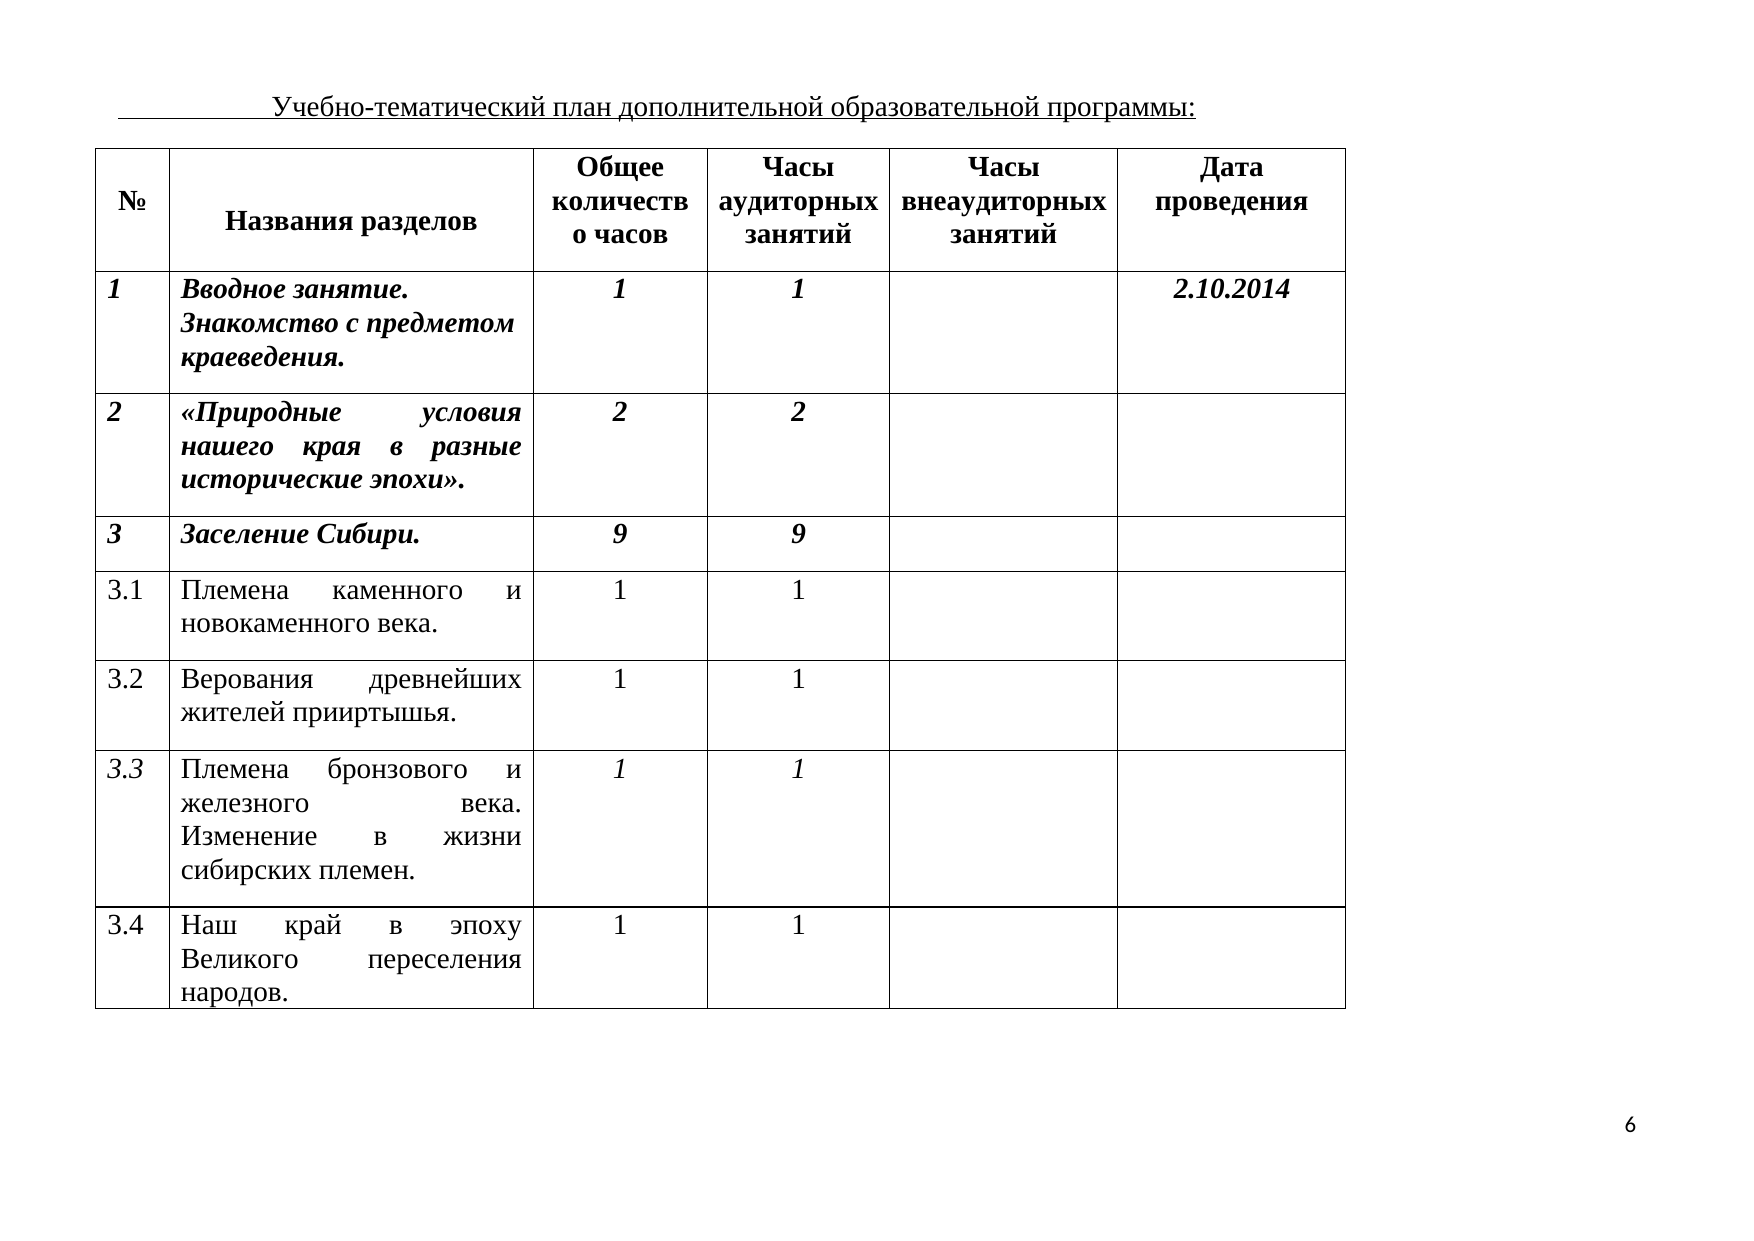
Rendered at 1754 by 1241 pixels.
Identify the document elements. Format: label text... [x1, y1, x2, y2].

table_cell 2.10.2014 [1118, 272, 1345, 393]
table_cell [890, 751, 1117, 906]
table_cell Племена каменного и новокаменного века. [170, 572, 533, 660]
table_header Общее количество часов [534, 149, 707, 271]
table_cell 9 [534, 517, 707, 571]
table_cell Заселение Сибири. [170, 517, 533, 571]
table_cell Наш край в эпоху Великого переселения народов. [170, 908, 533, 1008]
table_cell 1 [534, 272, 707, 393]
table_cell 3 [96, 517, 169, 571]
table_cell 1 [534, 908, 707, 1008]
table_cell 2 [708, 394, 889, 516]
table_cell [890, 517, 1117, 571]
table_cell [1118, 394, 1345, 516]
table_cell 1 [534, 661, 707, 750]
table_header Названия разделов [170, 149, 533, 271]
table_cell [890, 572, 1117, 660]
table_cell 1 [96, 272, 169, 393]
table_cell 1 [534, 751, 707, 906]
table_cell 3.2 [96, 661, 169, 750]
table_cell [890, 272, 1117, 393]
table_cell [1118, 908, 1345, 1008]
table_cell 2 [96, 394, 169, 516]
table_cell 3.1 [96, 572, 169, 660]
table_header Часы аудиторных занятий [708, 149, 889, 271]
table_cell Племена бронзового и железного века. Изменение в жизни сибирских племен. [170, 751, 533, 906]
table_cell [890, 394, 1117, 516]
table_cell 1 [534, 572, 707, 660]
table_cell 9 [708, 517, 889, 571]
table_cell 1 [708, 272, 889, 393]
table_cell [890, 908, 1117, 1008]
table_header Часы внеаудиторных занятий [890, 149, 1117, 271]
table_cell 1 [708, 661, 889, 750]
table_cell 1 [708, 908, 889, 1008]
table_cell «Природные условия нашего края в разные исторические эпохи». [170, 394, 533, 516]
table_cell Верования древнейших жителей прииртышья. [170, 661, 533, 750]
table_cell 3.4 [96, 908, 169, 1008]
table_cell [1118, 572, 1345, 660]
table_cell 2 [534, 394, 707, 516]
table_cell Вводное занятие. Знакомство с предметом краеведения. [170, 272, 533, 393]
table_cell [890, 661, 1117, 750]
table_cell [1118, 661, 1345, 750]
table_header № [96, 149, 169, 271]
table_cell [1118, 751, 1345, 906]
text Учебно-тематический план дополнительной образовательной программы: [118, 89, 1636, 122]
table_cell [1118, 517, 1345, 571]
table_header Дата проведения [1118, 149, 1345, 271]
table_cell 1 [708, 751, 889, 906]
table_cell 3.3 [96, 751, 169, 906]
table_cell 1 [708, 572, 889, 660]
